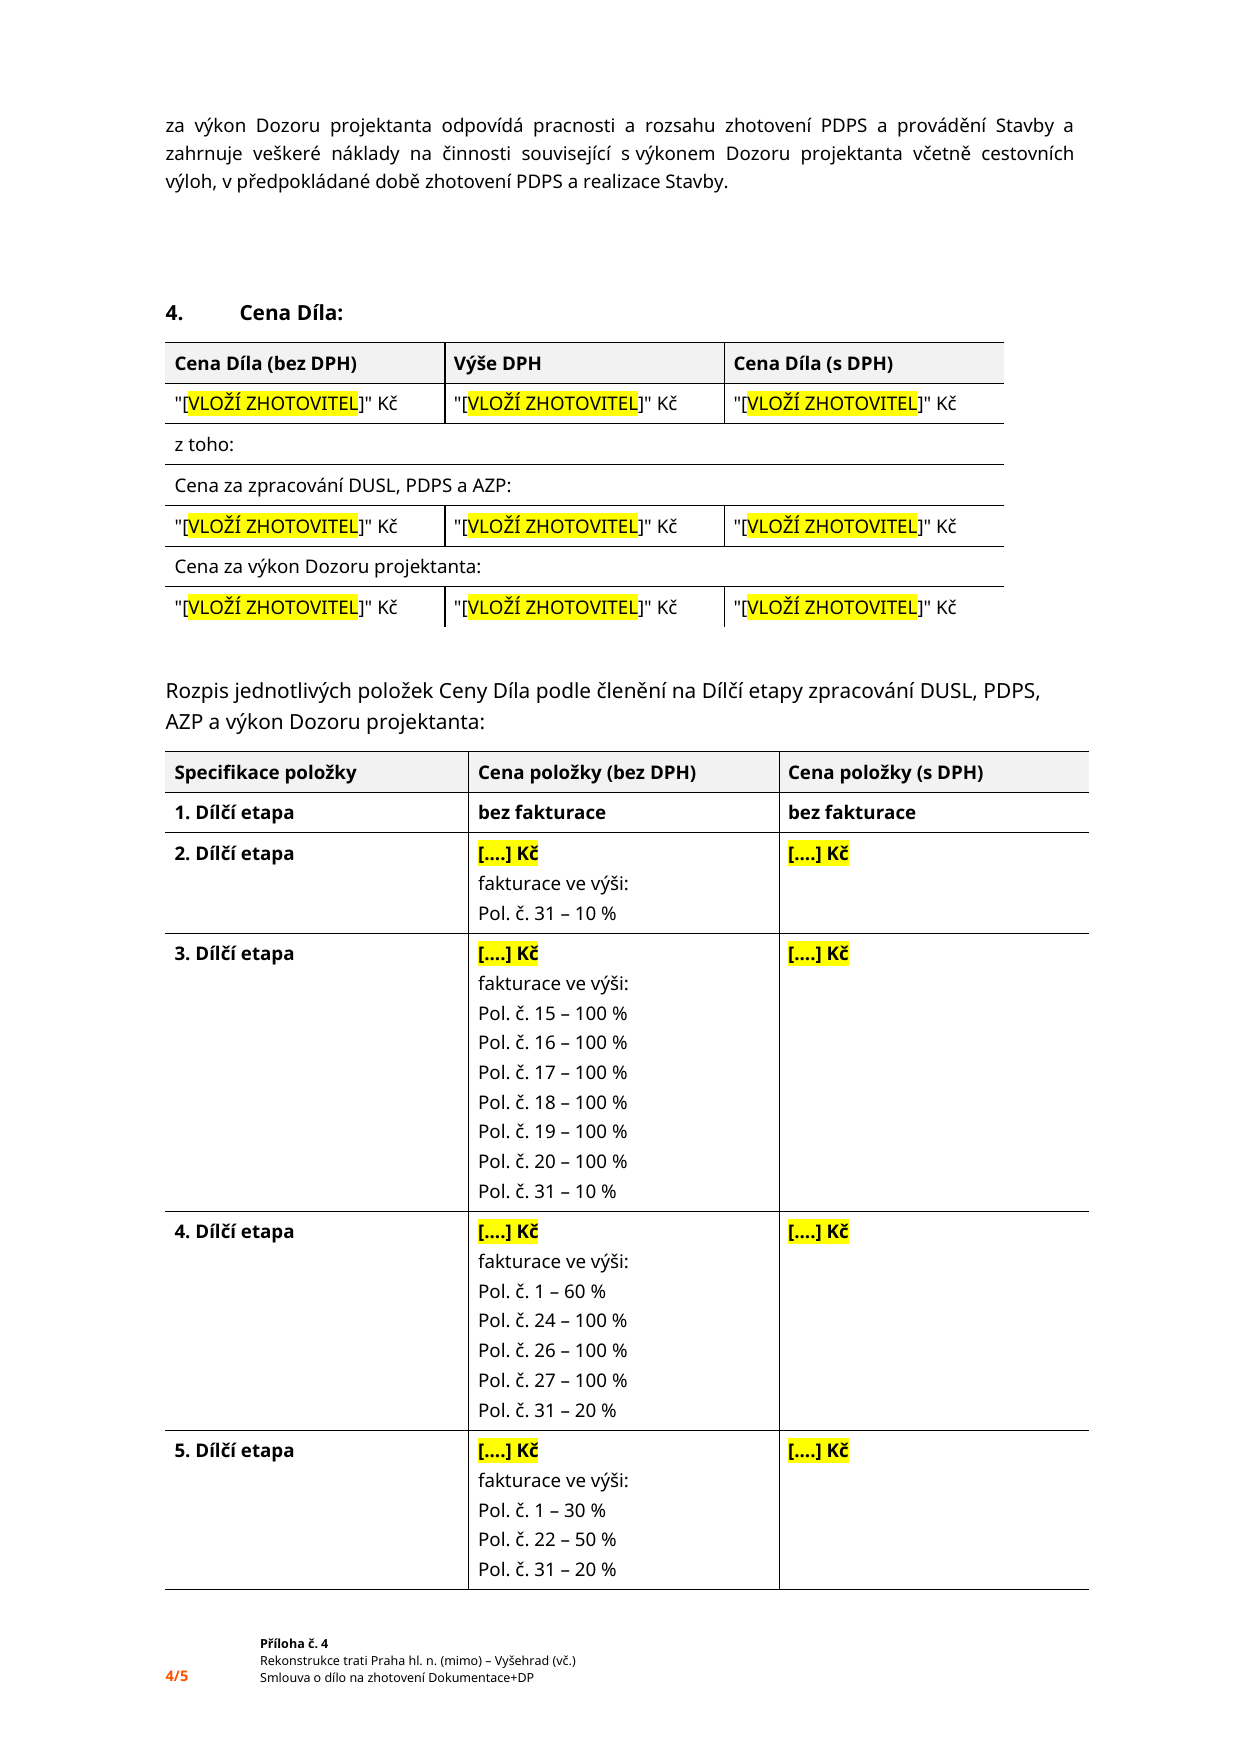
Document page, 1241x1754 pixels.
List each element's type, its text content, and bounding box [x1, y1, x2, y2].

table_cell bez fakturace [780, 793, 1089, 832]
table_cell [....] Kč [780, 1212, 1089, 1429]
table_cell 3. Dílčí etapa [165, 934, 468, 1211]
text Rozpis jednotlivých položek Ceny Díla podle členění na Dílčí etapy zpracování DUSL, PDPS, AZP a výkon Dozoru projektanta: [165, 676, 1075, 736]
table_cell "[VLOŽÍ ZHOTOVITEL]" Kč [165, 506, 444, 546]
table_cell "[VLOŽÍ ZHOTOVITEL]" Kč [165, 384, 444, 423]
table_header Cena Díla (s DPH) [725, 343, 1004, 383]
text 4. Cena Díla: [165, 298, 1075, 327]
table_cell bez fakturace [469, 793, 779, 832]
table_cell 4. Dílčí etapa [165, 1212, 468, 1429]
table_cell "[VLOŽÍ ZHOTOVITEL]" Kč [446, 384, 724, 423]
table_header Cena položky (s DPH) [780, 752, 1089, 792]
table_cell [....] Kč fakturace ve výši: Pol. č. 31 – 10 % [469, 833, 779, 932]
table_cell "[VLOŽÍ ZHOTOVITEL]" Kč [165, 587, 444, 627]
table_cell "[VLOŽÍ ZHOTOVITEL]" Kč [446, 587, 724, 627]
table_header Cena položky (bez DPH) [469, 752, 779, 792]
table_cell [....] Kč [780, 934, 1089, 1211]
table_cell "[VLOŽÍ ZHOTOVITEL]" Kč [725, 587, 1004, 627]
table_cell [....] Kč fakturace ve výši: Pol. č. 15 – 100 % Pol. č. 16 – 100 % Pol. č. 17 – 100 % Pol. č. 18 – 100 % Pol. č. 19 – 100 % Pol. č. 20 – 100 % Pol. č. 31 – 10 % [469, 934, 779, 1211]
table_cell "[VLOŽÍ ZHOTOVITEL]" Kč [446, 506, 724, 546]
table_cell [....] Kč fakturace ve výši: Pol. č. 1 – 60 % Pol. č. 24 – 100 % Pol. č. 26 – 100 % Pol. č. 27 – 100 % Pol. č. 31 – 20 % [469, 1212, 779, 1429]
table_cell Cena za zpracování DUSL, PDPS a AZP: [165, 465, 1004, 505]
table_header Výše DPH [446, 343, 724, 383]
table_cell [....] Kč fakturace ve výši: Pol. č. 1 – 30 % Pol. č. 22 – 50 % Pol. č. 31 – 20 % [469, 1431, 779, 1589]
table_cell 2. Dílčí etapa [165, 833, 468, 932]
table_cell "[VLOŽÍ ZHOTOVITEL]" Kč [725, 506, 1004, 546]
table_cell z toho: [165, 424, 1004, 464]
table_header Cena Díla (bez DPH) [165, 343, 444, 383]
table_cell [....] Kč [780, 1431, 1089, 1589]
table_header Specifikace položky [165, 752, 468, 792]
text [165, 112, 1075, 194]
table_cell [....] Kč [780, 833, 1089, 932]
table_cell 1. Dílčí etapa [165, 793, 468, 832]
table_cell 5. Dílčí etapa [165, 1431, 468, 1589]
table_cell "[VLOŽÍ ZHOTOVITEL]" Kč [725, 384, 1004, 423]
table_cell Cena za výkon Dozoru projektanta: [165, 547, 1004, 586]
